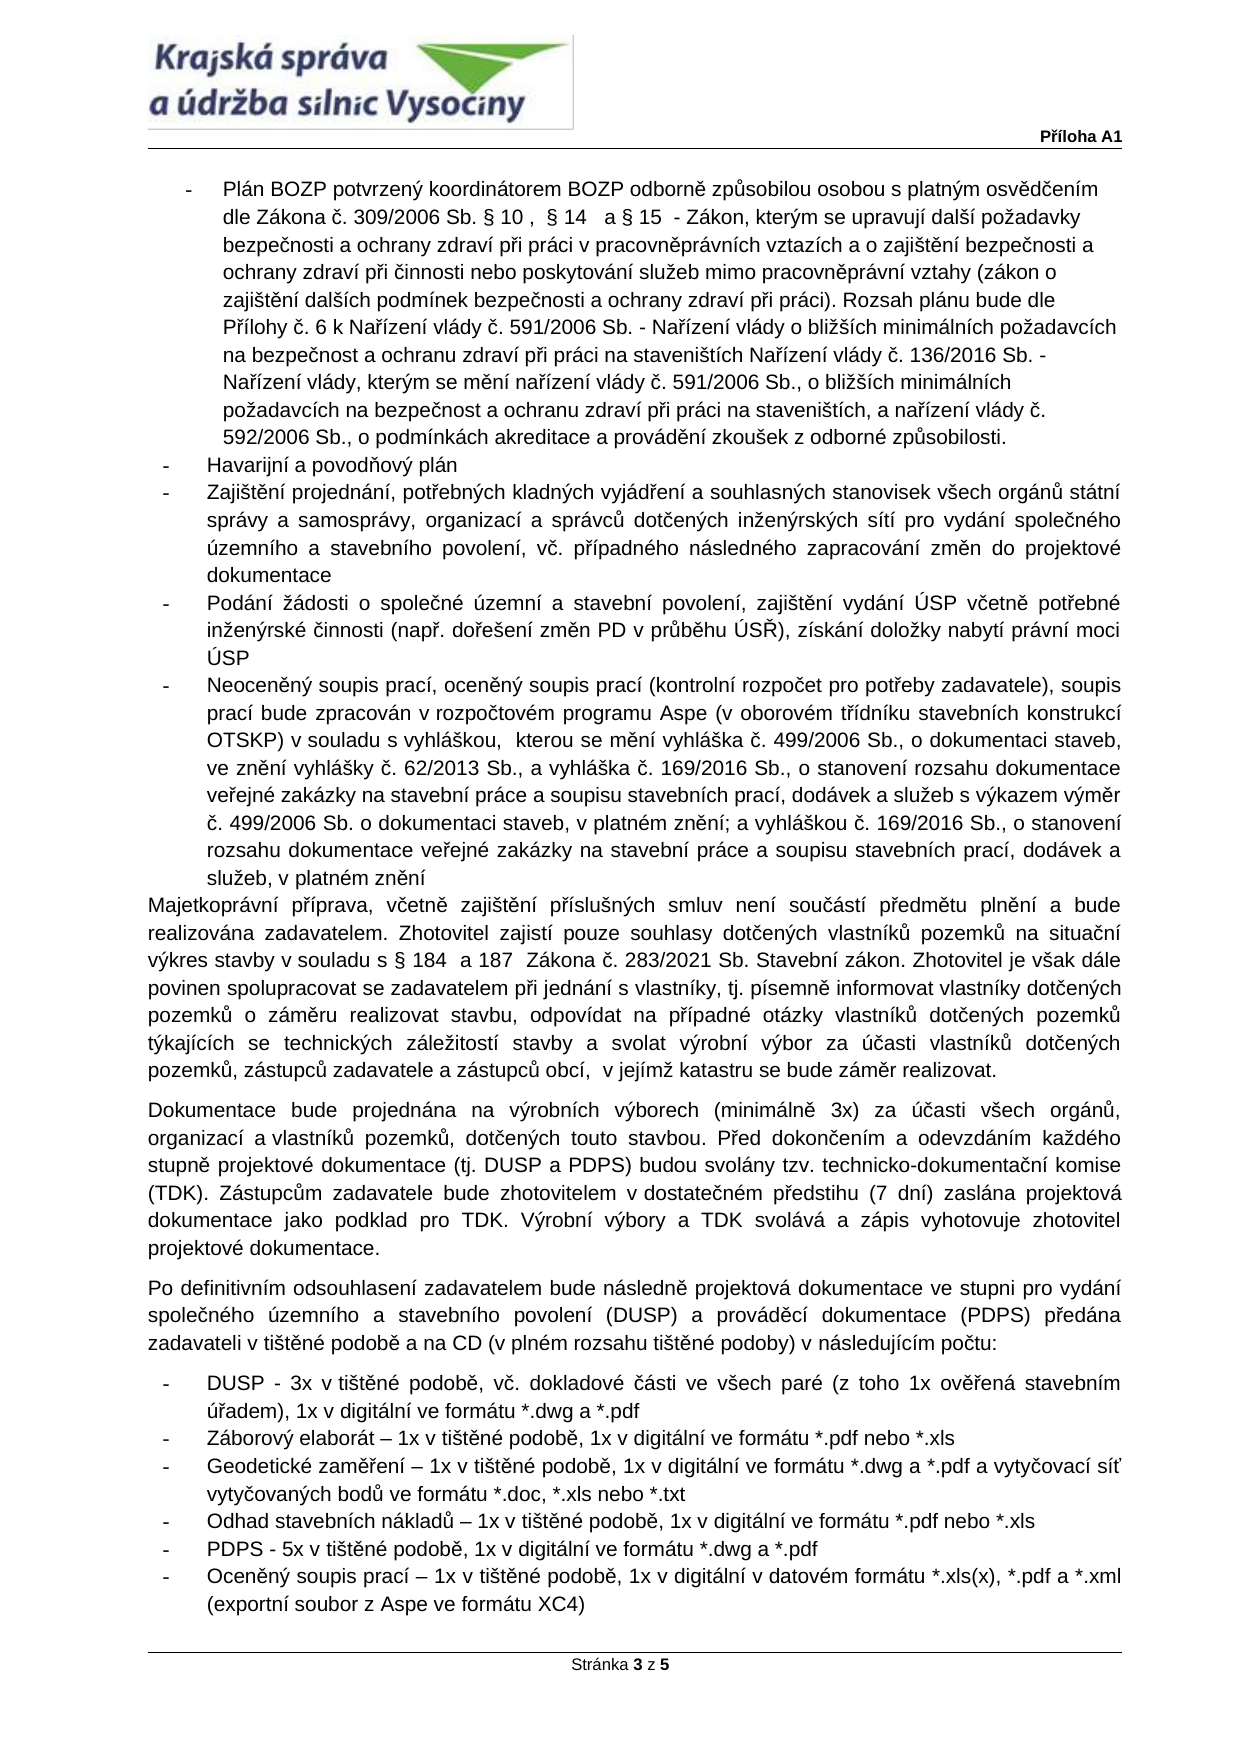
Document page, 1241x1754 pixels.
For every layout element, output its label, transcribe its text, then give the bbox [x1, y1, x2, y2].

list Odhad stavebních nákladů – 1x v tištěné podobě, 1x v digitální ve formátu *.pdf nebo *.xls [162, 1509, 1122, 1533]
list Zajištění projednání, potřebných kladných vyjádření a souhlasných stanovisek všech orgánů státní správy a samosprávy, organizací a správců dotčených inženýrských sítí pro vydání společného územního a stavebního povolení, vč. případného následného zapracování změn do projektové dokumentace [162, 480, 1122, 587]
list Podání žádosti o společné územní a stavební povolení, zajištění vydání ÚSP včetně potřebné inženýrské činnosti (např. dořešení změn PD v průběhu ÚSŘ), získání doložky nabytí právní moci ÚSP [162, 590, 1122, 669]
list Havarijní a povodňový plán [162, 452, 1122, 477]
list Plán BOZP potvrzený koordinátorem BOZP odborně způsobilou osobou s platným osvědčením dle Zákona č. 309/2006 Sb. § 10 , § 14 a § 15 - Zákon, kterým se upravují další požadavky bezpečnosti a ochrany zdraví při práci v pracovněprávních vztazích a o zajištění bezpečnosti a ochrany zdraví při činnosti nebo poskytování služeb mimo pracovněprávní vztahy (zákon o zajištění dalších podmínek bezpečnosti a ochrany zdraví při práci). Rozsah plánu bude dle Přílohy č. 6 k Nařízení vlády č. 591/2006 Sb. - Nařízení vlády o bližších minimálních požadavcích na bezpečnost a ochranu zdraví při práci na staveništích Nařízení vlády č. 136/2016 Sb. - Nařízení vlády, kterým se mění nařízení vlády č. 591/2006 Sb., o bližších minimálních požadavcích na bezpečnost a ochranu zdraví při práci na staveništích, a nařízení vlády č. 592/2006 Sb., o podmínkách akreditace a provádění zkoušek z odborné způsobilosti. [185, 177, 1122, 449]
list PDPS - 5x v tištěné podobě, 1x v digitální ve formátu *.dwg a *.pdf [162, 1537, 1122, 1561]
list Neoceněný soupis prací, oceněný soupis prací (kontrolní rozpočet pro potřeby zadavatele), soupis prací bude zpracován v rozpočtovém programu Aspe (v oborovém třídníku stavebních konstrukcí OTSKP) v souladu s vyhláškou, kterou se mění vyhláška č. 499/2006 Sb., o dokumentaci staveb, ve znění vyhlášky č. 62/2013 Sb., a vyhláška č. 169/2016 Sb., o stanovení rozsahu dokumentace veřejné zakázky na stavební práce a soupisu stavebních prací, dodávek a služeb s výkazem výměr č. 499/2006 Sb. o dokumentaci staveb, v platném znění; a vyhláškou č. 169/2016 Sb., o stanovení rozsahu dokumentace veřejné zakázky na stavební práce a soupisu stavebních prací, dodávek a služeb, v platném znění [162, 673, 1122, 890]
text Majetkoprávní příprava, včetně zajištění příslušných smluv není součástí předmětu plnění a bude realizována zadavatelem. Zhotovitel zajistí pouze souhlasy dotčených vlastníků pozemků na situační výkres stavby v souladu s § 184 a 187 Zákona č. 283/2021 Sb. Stavební zákon. Zhotovitel je však dále povinen spolupracovat se zadavatelem při jednání s vlastníky, tj. písemně informovat vlastníky dotčených pozemků o záměru realizovat stavbu, odpovídat na případné otázky vlastníků dotčených pozemků týkajících se technických záležitostí stavby a svolat výrobní výbor za účasti vlastníků dotčených pozemků, zástupců zadavatele a zástupců obcí, v jejímž katastru se bude záměr realizovat. [148, 893, 1122, 1082]
list DUSP - 3x v tištěné podobě, vč. dokladové části ve všech paré (z toho 1x ověřená stavebním úřadem), 1x v digitální ve formátu *.dwg a *.pdf [162, 1371, 1122, 1422]
list Geodetické zaměření – 1x v tištěné podobě, 1x v digitální ve formátu *.dwg a *.pdf a vytyčovací síť vytyčovaných bodů ve formátu *.doc, *.xls nebo *.txt [162, 1454, 1122, 1505]
picture [147, 35, 574, 131]
text Po definitivním odsouhlasení zadavatelem bude následně projektová dokumentace ve stupni pro vydání společného územního a stavebního povolení (DUSP) a prováděcí dokumentace (PDPS) předána zadavateli v tištěné podobě a na CD (v plném rozsahu tištěné podoby) v následujícím počtu: [148, 1276, 1122, 1355]
list Záborový elaborát – 1x v tištěné podobě, 1x v digitální ve formátu *.pdf nebo *.xls [162, 1426, 1122, 1450]
text Dokumentace bude projednána na výrobních výborech (minimálně 3x) za účasti všech orgánů, organizací a vlastníků pozemků, dotčených touto stavbou. Před dokončením a odevzdáním každého stupně projektové dokumentace (tj. DUSP a PDPS) budou svolány tzv. technicko-dokumentační komise (TDK). Zástupcům zadavatele bude zhotovitelem v dostatečném předstihu (7 dní) zaslána projektová dokumentace jako podklad pro TDK. Výrobní výbory a TDK svolává a zápis vyhotovuje zhotovitel projektové dokumentace. [148, 1098, 1122, 1260]
list Oceněný soupis prací – 1x v tištěné podobě, 1x v digitální v datovém formátu *.xls(x), *.pdf a *.xml (exportní soubor z Aspe ve formátu XC4) [162, 1564, 1122, 1616]
